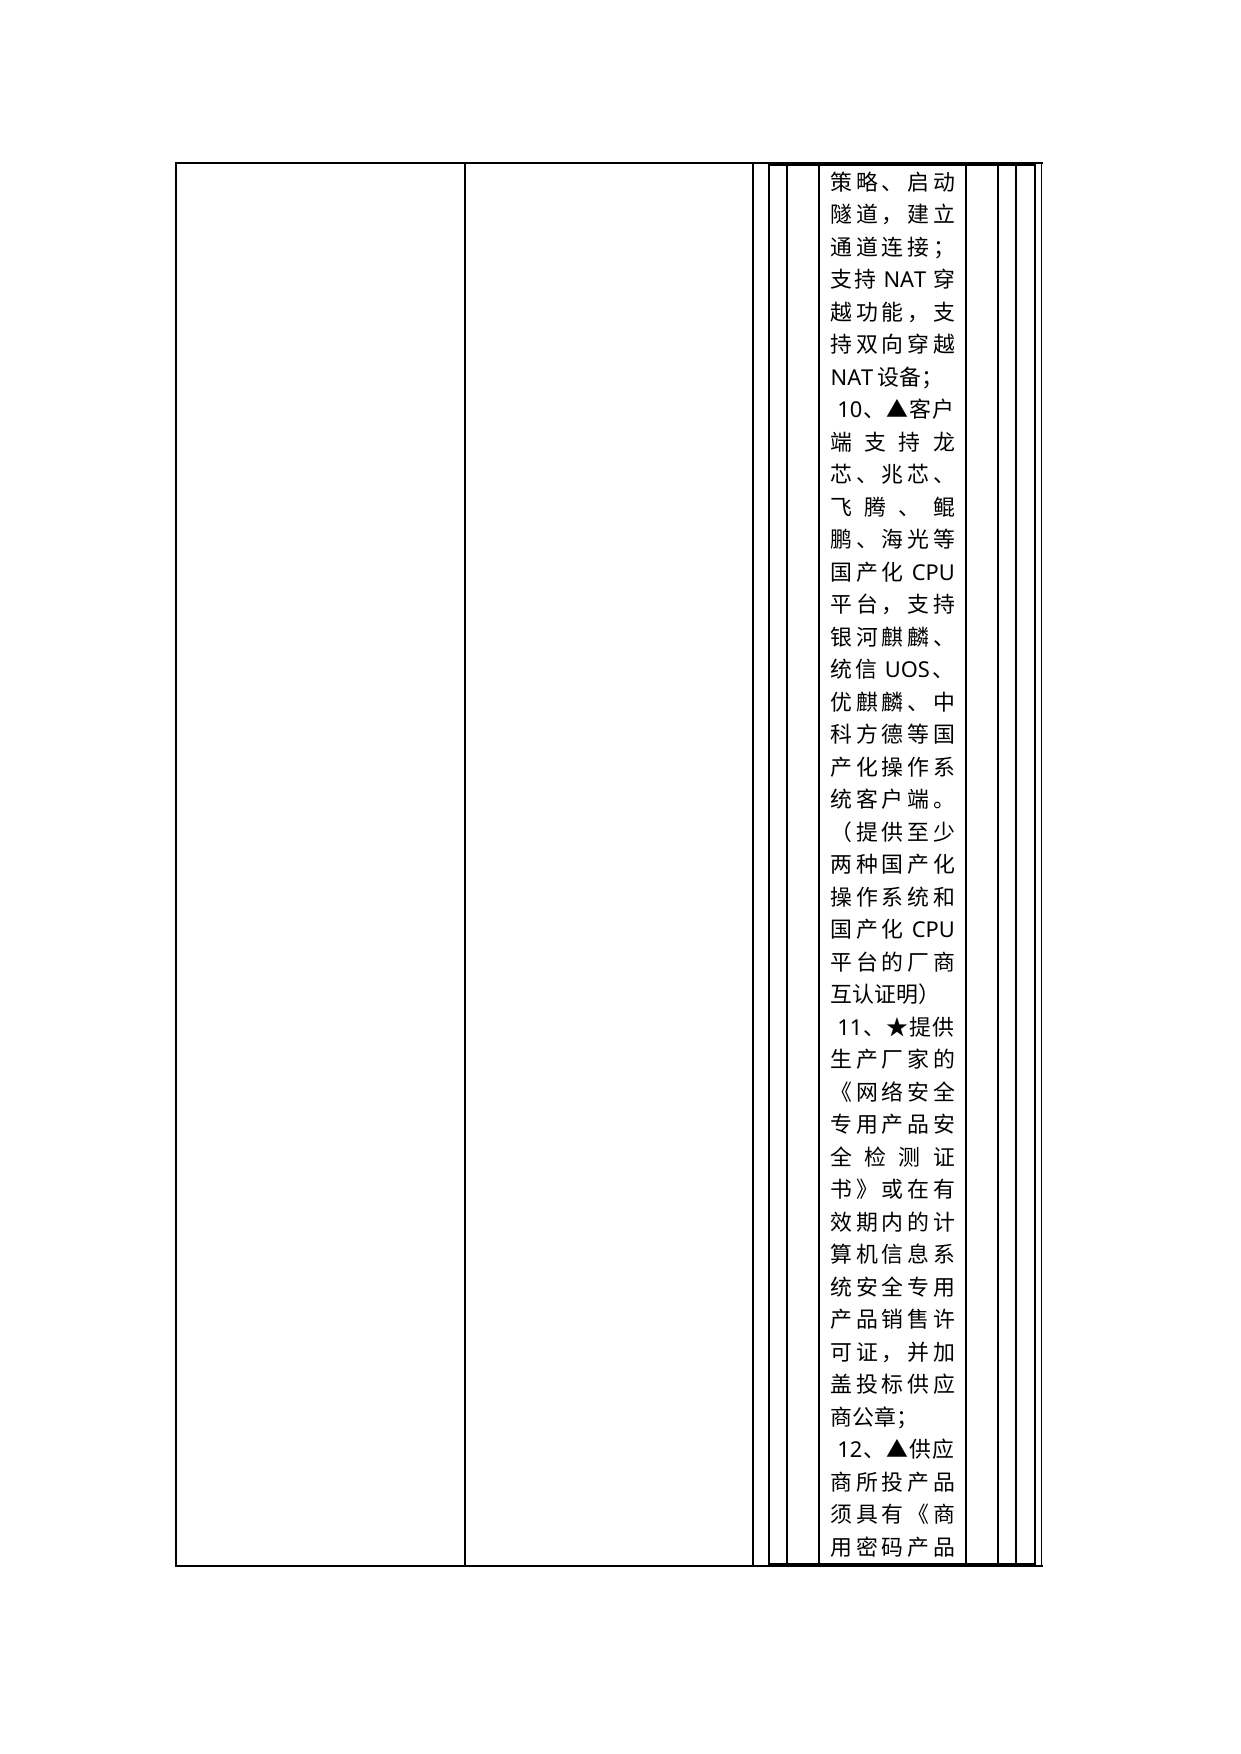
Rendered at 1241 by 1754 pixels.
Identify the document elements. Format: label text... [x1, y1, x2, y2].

table_cell [770, 166, 786, 1563]
table_cell [967, 166, 997, 1563]
table_cell [1036, 164, 1041, 1565]
table_cell 1 [177, 164, 464, 1565]
table_cell [788, 166, 818, 1563]
table_cell [999, 166, 1015, 1563]
table_cell [466, 164, 752, 1565]
table_cell [1017, 166, 1034, 1563]
table_cell [820, 166, 965, 1563]
table_cell [754, 164, 768, 1565]
